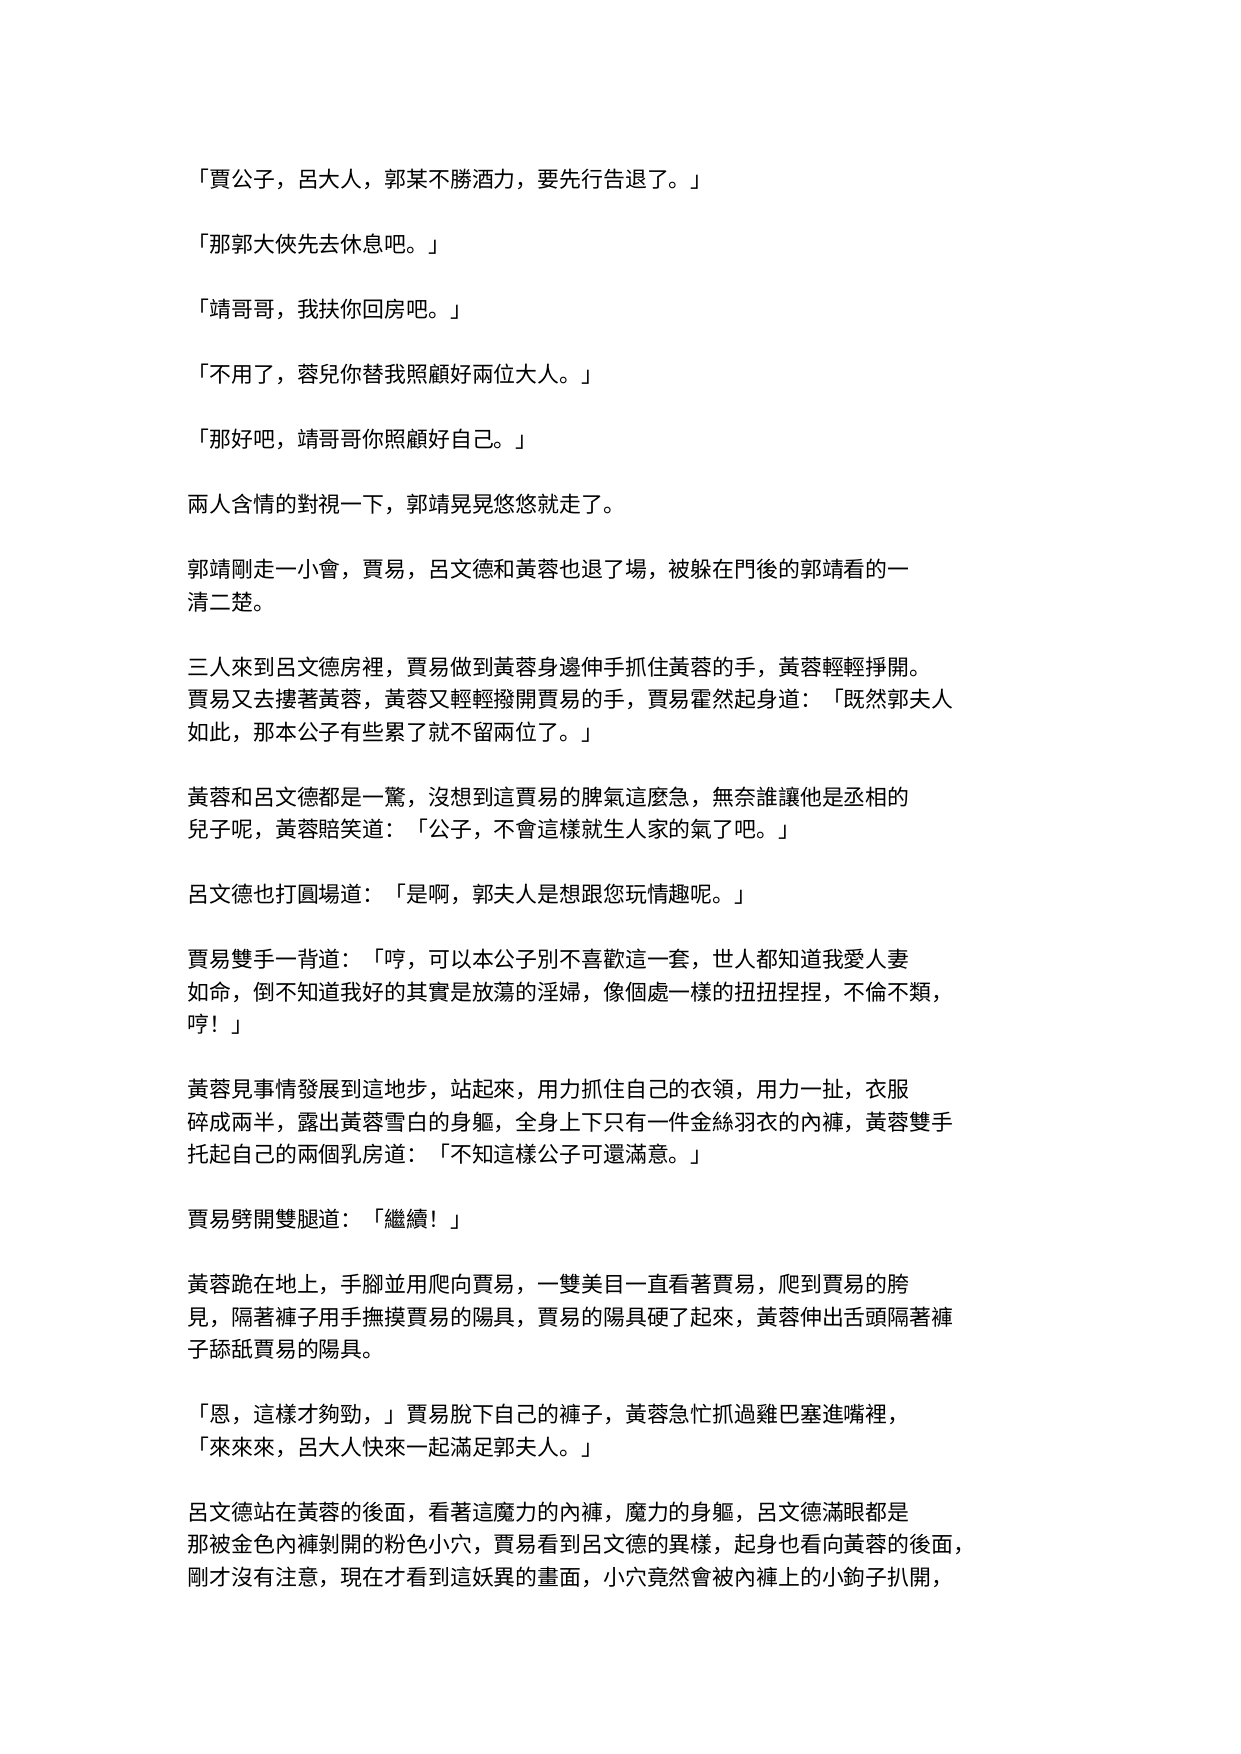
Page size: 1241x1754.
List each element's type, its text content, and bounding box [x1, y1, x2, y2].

text 黃蓉跪在地上，手腳並用爬向賈易，一雙美目一直看著賈易，爬到賈易的胯 [187, 1267, 1053, 1299]
text 三人來到呂文德房裡，賈易做到黃蓉身邊伸手抓住黃蓉的手，黃蓉輕輕掙開。 [187, 649, 1053, 682]
text 賈易又去摟著黃蓉，黃蓉又輕輕撥開賈易的手，賈易霍然起身道：「既然郭夫人 [187, 682, 1053, 714]
text 托起自己的兩個乳房道：「不知這樣公子可還滿意。」 [187, 1137, 1053, 1169]
text 「恩，這樣才夠勁，」賈易脫下自己的褲子，黃蓉急忙抓過雞巴塞進嘴裡， [187, 1397, 1053, 1429]
text 「那郭大俠先去休息吧。」 [187, 227, 1053, 259]
text 子舔舐賈易的陽具。 [187, 1332, 1053, 1364]
text 黃蓉和呂文德都是一驚，沒想到這賈易的脾氣這麼急，無奈誰讓他是丞相的 [187, 779, 1053, 812]
text 「賈公子，呂大人，郭某不勝酒力，要先行告退了。」 [187, 162, 1053, 194]
text 賈易雙手一背道：「哼，可以本公子別不喜歡這一套，世人都知道我愛人妻 [187, 942, 1053, 974]
text 碎成兩半，露出黃蓉雪白的身軀，全身上下只有一件金絲羽衣的內褲，黃蓉雙手 [187, 1104, 1053, 1137]
text 「那好吧，靖哥哥你照顧好自己。」 [187, 422, 1053, 454]
text 如此，那本公子有些累了就不留兩位了。」 [187, 714, 1053, 747]
text 賈易劈開雙腿道：「繼續！」 [187, 1202, 1053, 1234]
text 「靖哥哥，我扶你回房吧。」 [187, 292, 1053, 324]
text 兒子呢，黃蓉賠笑道：「公子，不會這樣就生人家的氣了吧。」 [187, 812, 1053, 844]
text 呂文德也打圓場道：「是啊，郭夫人是想跟您玩情趣呢。」 [187, 877, 1053, 909]
text 「來來來，呂大人快來一起滿足郭夫人。」 [187, 1429, 1053, 1462]
text 兩人含情的對視一下，郭靖晃晃悠悠就走了。 [187, 487, 1053, 519]
text 郭靖剛走一小會，賈易，呂文德和黃蓉也退了場，被躲在門後的郭靖看的一 [187, 552, 1053, 584]
text 「不用了，蓉兒你替我照顧好兩位大人。」 [187, 357, 1053, 389]
text 剛才沒有注意，現在才看到這妖異的畫面，小穴竟然會被內褲上的小鉤子扒開， [187, 1559, 1053, 1592]
text 呂文德站在黃蓉的後面，看著這魔力的內褲，魔力的身軀，呂文德滿眼都是 [187, 1494, 1053, 1527]
text 黃蓉見事情發展到這地步，站起來，用力抓住自己的衣領，用力一扯，衣服 [187, 1072, 1053, 1104]
text 那被金色內褲剝開的粉色小穴，賈易看到呂文德的異樣，起身也看向黃蓉的後面， [187, 1527, 1053, 1559]
text 清二楚。 [187, 584, 1053, 617]
text 如命，倒不知道我好的其實是放蕩的淫婦，像個處一樣的扭扭捏捏，不倫不類， [187, 974, 1053, 1007]
text 見，隔著褲子用手撫摸賈易的陽具，賈易的陽具硬了起來，黃蓉伸出舌頭隔著褲 [187, 1299, 1053, 1332]
text 哼！」 [187, 1007, 1053, 1039]
